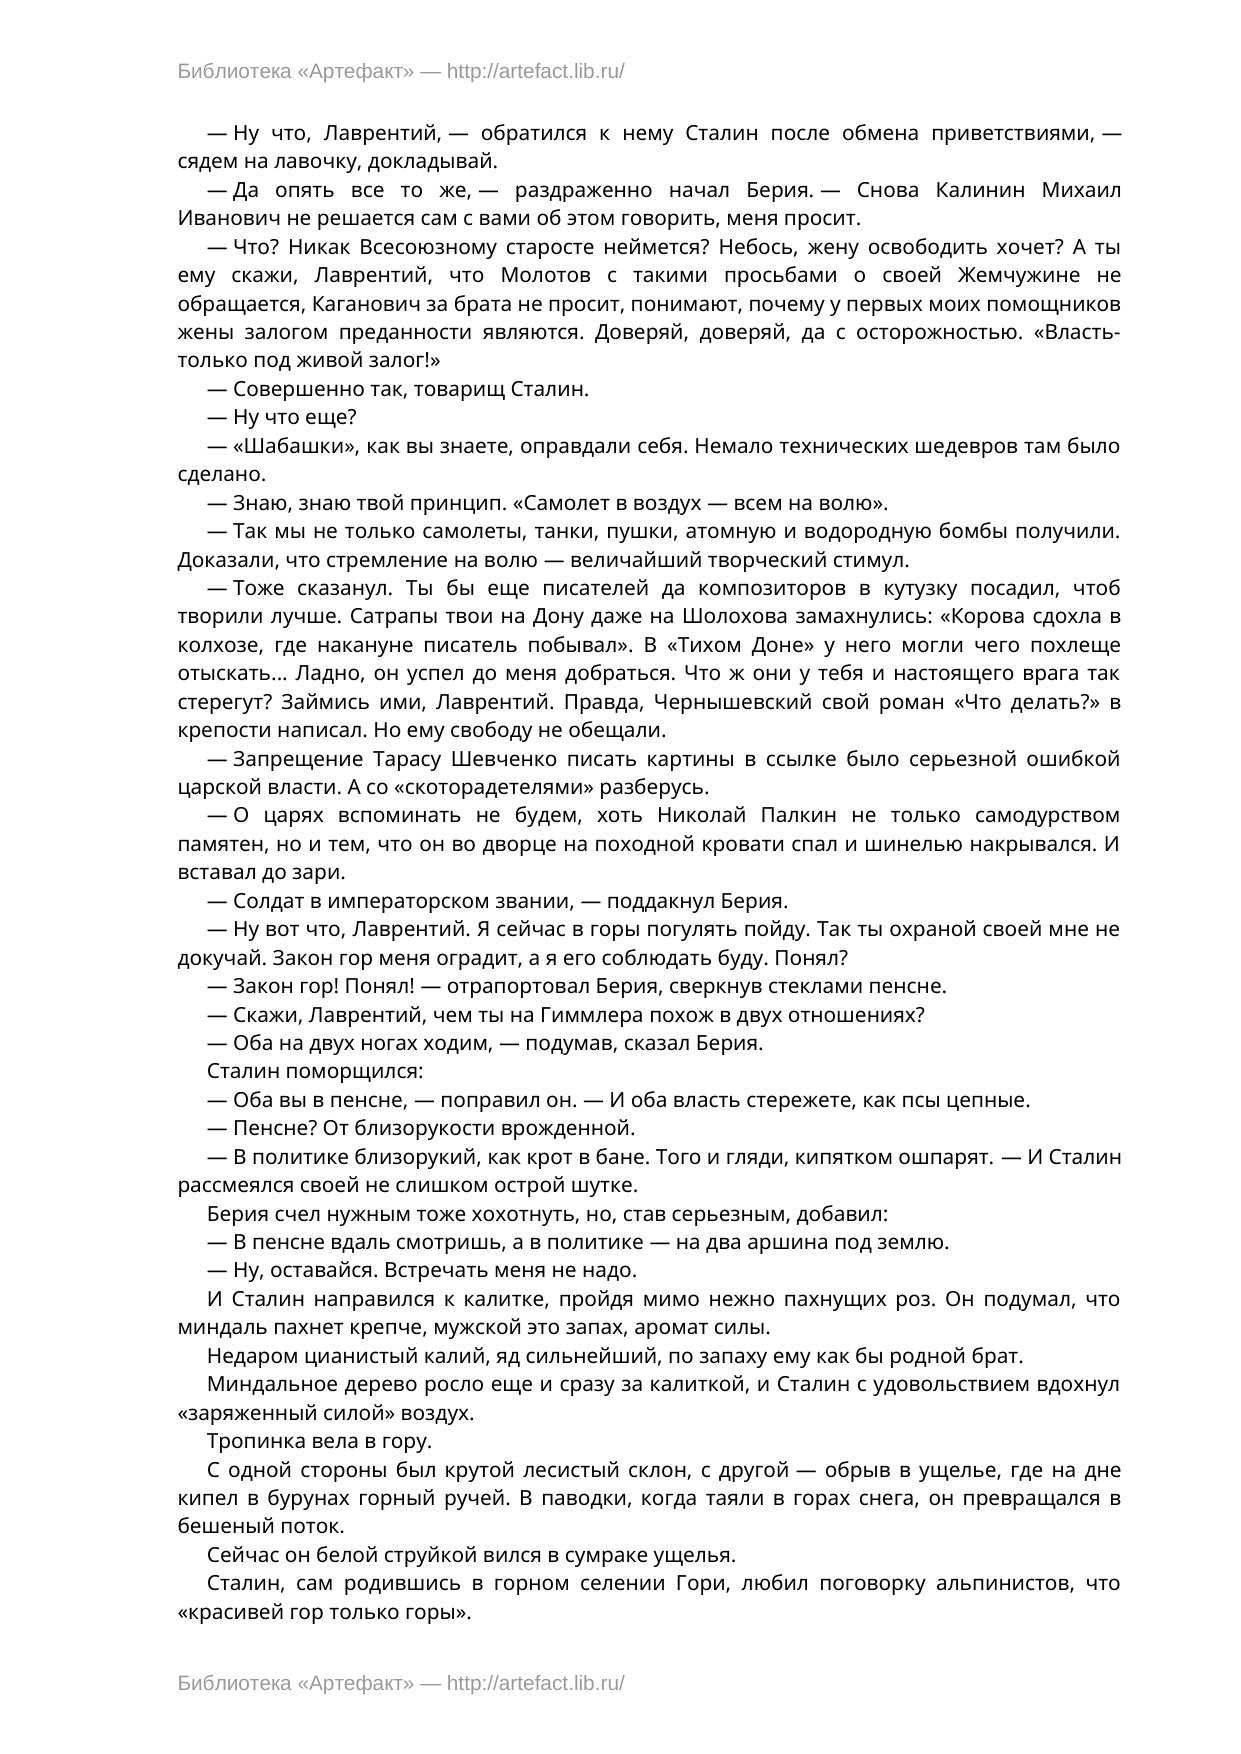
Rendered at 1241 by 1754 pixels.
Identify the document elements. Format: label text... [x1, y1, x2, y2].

text — Знаю, знаю твой принцип. «Самолет в воздух — всем на волю». [177, 488, 1122, 516]
text С одной стороны был крутой лесистый склон, с другой — обрыв в ущелье, где на дне кипел в бурунах горный ручей. В паводки, когда таяли в горах снега, он превращался в бешеный поток. [177, 1455, 1122, 1540]
text — Закон гор! Понял! — отрапортовал Берия, сверкнув стеклами пенсне. [177, 971, 1122, 1000]
text — «Шабашки», как вы знаете, оправдали себя. Немало технических шедевров там было сделано. [177, 431, 1122, 488]
text — Ну, оставайся. Встречать меня не надо. [177, 1256, 1122, 1284]
text — О царях вспоминать не будем, хоть Николай Палкин не только самодурством памятен, но и тем, что он во дворце на походной кровати спал и шинелью накрывался. И вставал до зари. [177, 801, 1122, 886]
text — Оба на двух ногах ходим, — подумав, сказал Берия. [177, 1028, 1122, 1057]
text Миндальное дерево росло еще и сразу за калиткой, и Сталин с удовольствием вдохнул «заряженный силой» воздух. [177, 1369, 1122, 1426]
text — Совершенно так, товарищ Сталин. [177, 374, 1122, 402]
text — Солдат в императорском звании, — поддакнул Берия. [177, 886, 1122, 914]
text — Скажи, Лаврентий, чем ты на Гиммлера похож в двух отношениях? [177, 1000, 1122, 1028]
text — Тоже сказанул. Ты бы еще писателей да композиторов в кутузку посадил, чтоб творили лучше. Сатрапы твои на Дону даже на Шолохова замахнулись: «Корова сдохла в колхозе, где накануне писатель побывал». В «Тихом Доне» у него могли чего похлеще отыскать... Ладно, он успел до меня добраться. Что ж они у тебя и настоящего врага так стерегут? Займись ими, Лаврентий. Правда, Чернышевский свой роман «Что делать?» в крепости написал. Но ему свободу не обещали. [177, 573, 1122, 744]
text И Сталин направился к калитке, пройдя мимо нежно пахнущих роз. Он подумал, что миндаль пахнет крепче, мужской это запах, аромат силы. [177, 1284, 1122, 1341]
text Сталин, сам родившись в горном селении Гори, любил поговорку альпинистов, что «красивей гор только горы». [177, 1568, 1122, 1625]
text Недаром цианистый калий, яд сильнейший, по запаху ему как бы родной брат. [177, 1341, 1122, 1369]
text Тропинка вела в гору. [177, 1426, 1122, 1455]
text — Запрещение Тарасу Шевченко писать картины в ссылке было серьезной ошибкой царской власти. А со «скоторадетелями» разберусь. [177, 744, 1122, 801]
text Сталин поморщился: [177, 1057, 1122, 1085]
text — Ну что еще? [177, 402, 1122, 431]
text — Оба вы в пенсне, — поправил он. — И оба власть стережете, как псы цепные. [177, 1085, 1122, 1113]
text — Что? Никак Всесоюзному старосте неймется? Небось, жену освободить хочет? А ты ему скажи, Лаврентий, что Молотов с такими просьбами о своей Жемчужине не обращается, Каганович за брата не просит, понимают, почему у первых моих помощников жены залогом преданности являются. Доверяй, доверяй, да с осторожностью. «Власть-только под живой залог!» [177, 232, 1122, 374]
text Берия счел нужным тоже хохотнуть, но, став серьезным, добавил: [177, 1199, 1122, 1227]
text — В пенсне вдаль смотришь, а в политике — на два аршина под землю. [177, 1227, 1122, 1256]
text — Да опять все то же, — раздраженно начал Берия. — Снова Калинин Михаил Иванович не решается сам с вами об этом говорить, меня просит. [177, 175, 1122, 232]
text Сейчас он белой струйкой вился в сумраке ущелья. [177, 1540, 1122, 1568]
text — Так мы не только самолеты, танки, пушки, атомную и водородную бомбы получили. Доказали, что стремление на волю — величайший творческий стимул. [177, 516, 1122, 573]
text — Ну что, Лаврентий, — обратился к нему Сталин после обмена приветствиями, — сядем на лавочку, докладывай. [177, 118, 1122, 175]
text — Ну вот что, Лаврентий. Я сейчас в горы погулять пойду. Так ты охраной своей мне не докучай. Закон гор меня оградит, а я его соблюдать буду. Понял? [177, 914, 1122, 971]
text — В политике близорукий, как крот в бане. Того и гляди, кипятком ошпарят. — И Сталин рассмеялся своей не слишком острой шутке. [177, 1142, 1122, 1199]
text — Пенсне? От близорукости врожденной. [177, 1113, 1122, 1142]
